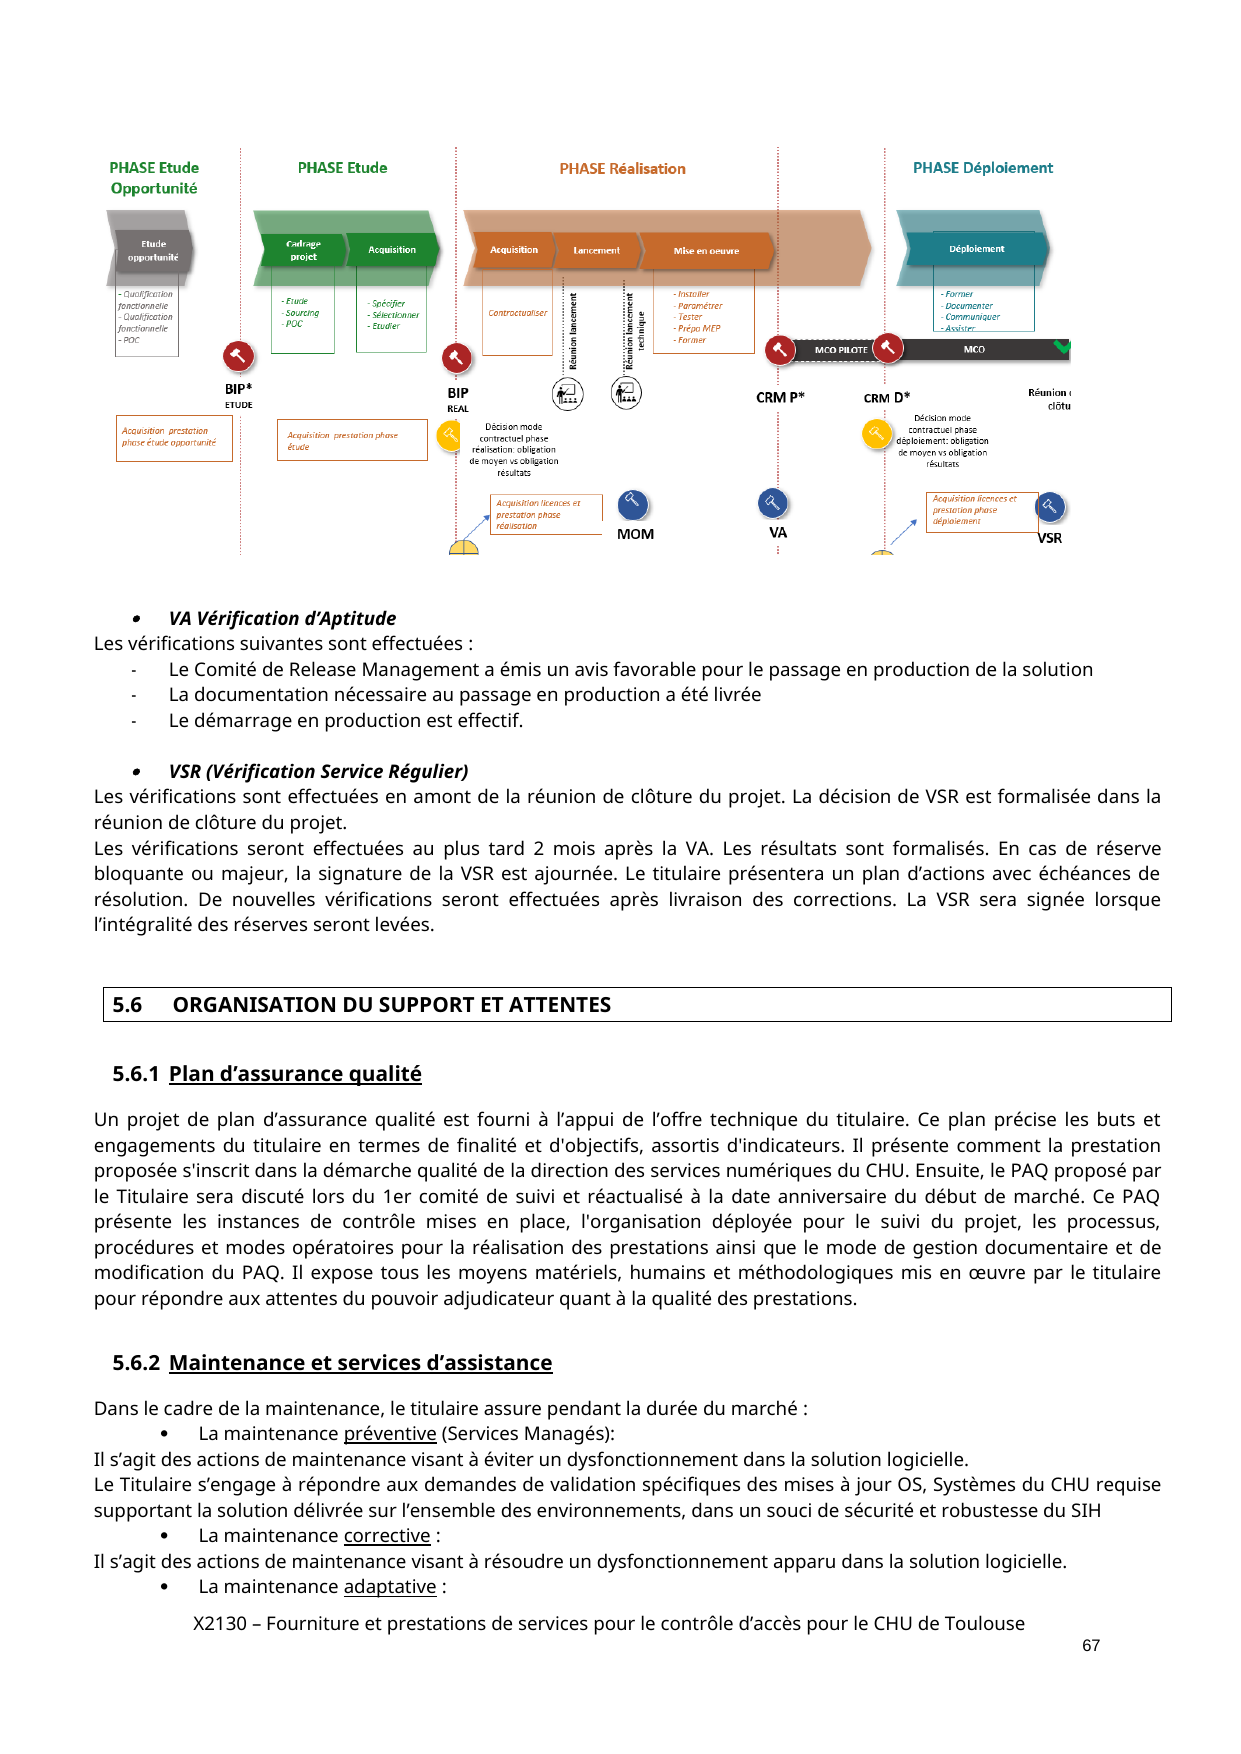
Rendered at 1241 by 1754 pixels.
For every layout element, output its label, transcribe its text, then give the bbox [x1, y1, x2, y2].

subtitle Organisation du support et attentes [104, 988, 1171, 1021]
text Le Titulaire s’engage à répondre aux demandes de validation spécifiques des mises à jour OS, Systèmes du CHU requise supportant la solution délivrée sur l’ensemble des environnements, dans un souci de sécurité et robustesse du SIH [94, 1472, 1162, 1523]
list VSR (Vérification Service Régulier) [131, 758, 1162, 784]
list La maintenance préventive (Services Managés): [161, 1421, 1162, 1446]
picture [93, 147, 1071, 555]
subtitle Plan d’assurance qualité [112, 1059, 1162, 1088]
text Les vérifications suivantes sont effectuées : [94, 631, 1162, 656]
list La documentation nécessaire au passage en production a été livrée [131, 682, 1162, 707]
list La maintenance corrective : [161, 1523, 1162, 1548]
text Il s’agit des actions de maintenance visant à résoudre un dysfonctionnement apparu dans la solution logicielle. [94, 1548, 1162, 1574]
list La maintenance adaptative : [161, 1574, 1162, 1599]
list Le Comité de Release Management a émis un avis favorable pour le passage en production de la solution [131, 656, 1162, 682]
text Un projet de plan d’assurance qualité est fourni à l’appui de l’offre technique du titulaire. Ce plan précise les buts et engagements du titulaire en termes de finalité et d'objectifs, assortis d'indicateurs. Il présente comment la prestation proposée s'inscrit dans la démarche qualité de la direction des services numériques du CHU. Ensuite, le PAQ proposé par le Titulaire sera discuté lors du 1er comité de suivi et réactualisé à la date anniversaire du début de marché. Ce PAQ présente les instances de contrôle mises en place, l'organisation déployée pour le suivi du projet, les processus, procédures et modes opératoires pour la réalisation des prestations ainsi que le mode de gestion documentaire et de modification du PAQ. Il expose tous les moyens matériels, humains et méthodologiques mis en œuvre par le titulaire pour répondre aux attentes du pouvoir adjudicateur quant à la qualité des prestations. [94, 1106, 1162, 1311]
subtitle Maintenance et services d’assistance [112, 1348, 1162, 1376]
text Il s’agit des actions de maintenance visant à éviter un dysfonctionnement dans la solution logicielle. [94, 1446, 1162, 1472]
list VA Vérification d’Aptitude [131, 605, 1162, 631]
list Le démarrage en production est effectif. [131, 707, 1162, 733]
text Les vérifications seront effectuées au plus tard 2 mois après la VA. Les résultats sont formalisés. En cas de réserve bloquante ou majeur, la signature de la VSR est ajournée. Le titulaire présentera un plan d’actions avec échéances de résolution. De nouvelles vérifications seront effectuées après livraison des corrections. La VSR sera signée lorsque l’intégralité des réserves seront levées. [94, 835, 1162, 937]
text Les vérifications sont effectuées en amont de la réunion de clôture du projet. La décision de VSR est formalisée dans la réunion de clôture du projet. [94, 784, 1162, 835]
text Dans le cadre de la maintenance, le titulaire assure pendant la durée du marché : [94, 1395, 1162, 1421]
